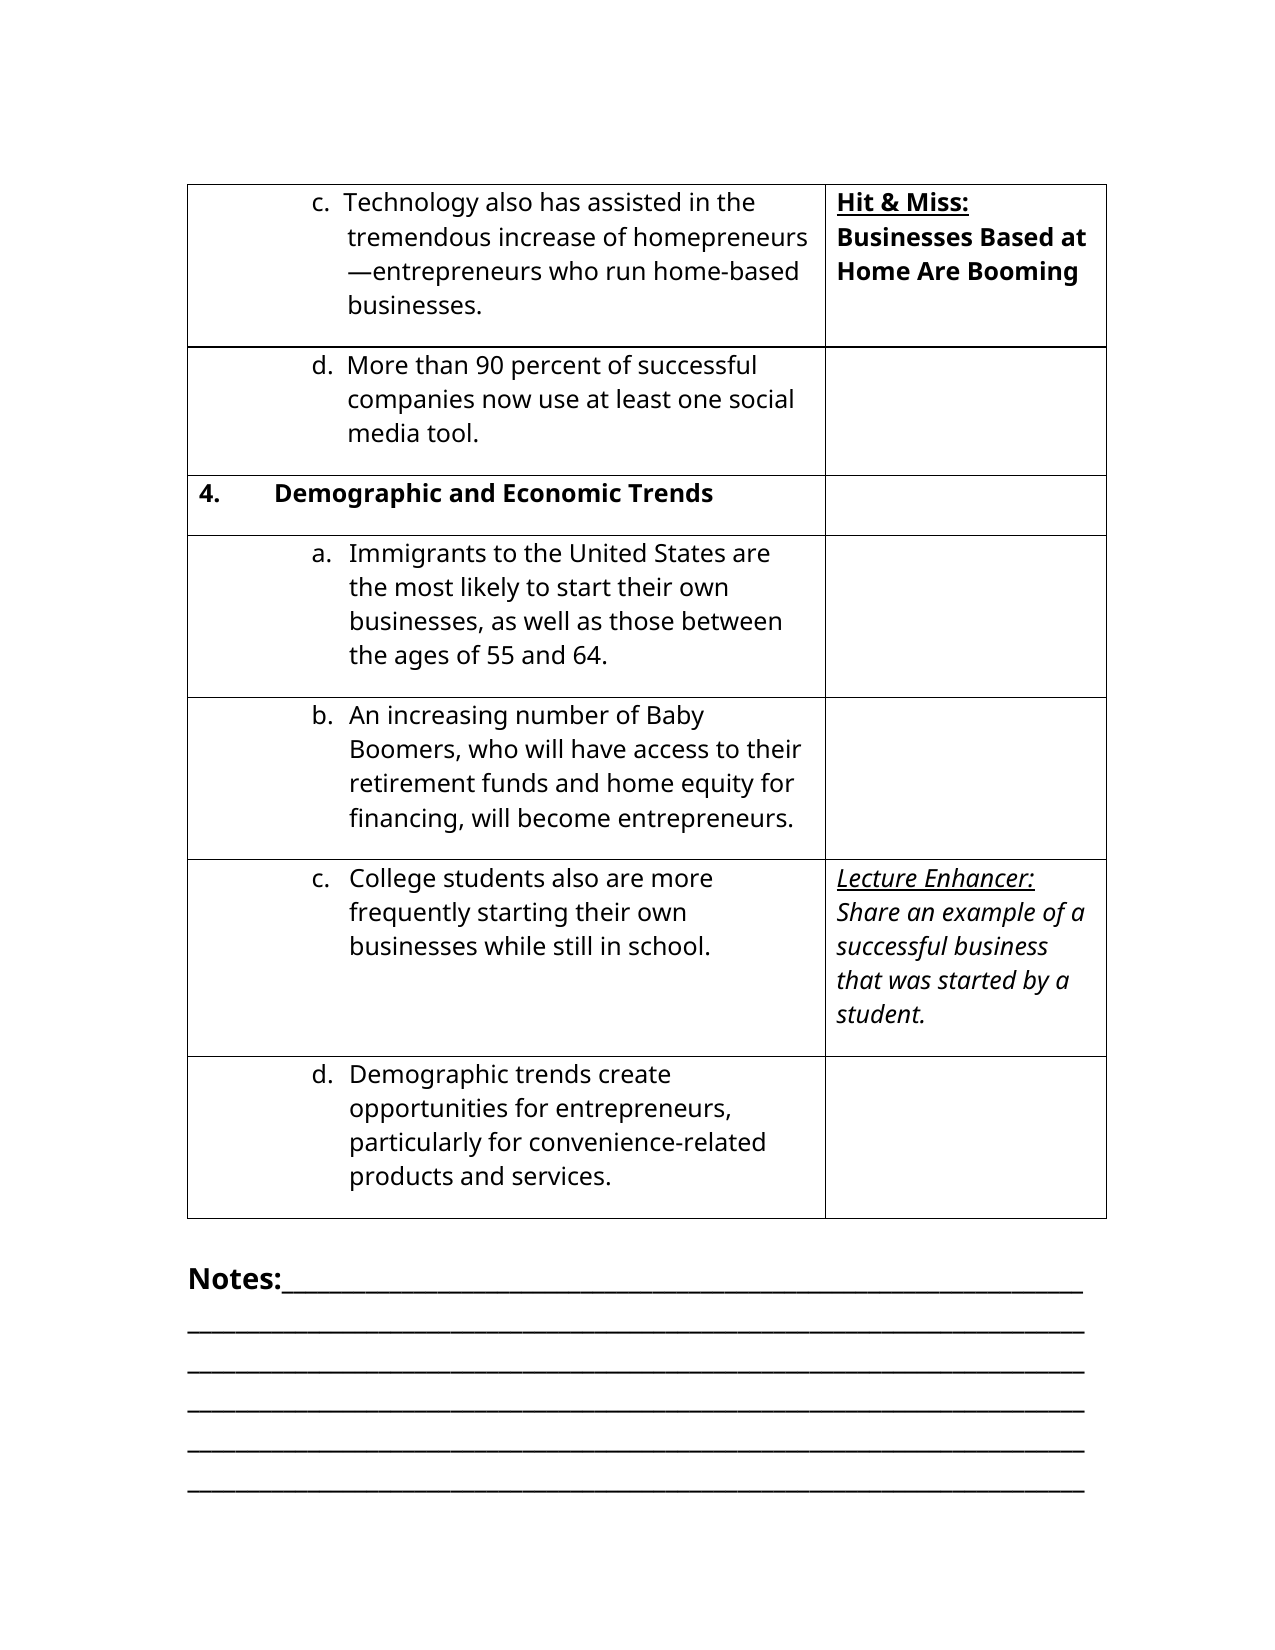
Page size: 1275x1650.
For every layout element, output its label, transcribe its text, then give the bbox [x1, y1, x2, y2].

table_cell [826, 536, 1106, 697]
table_cell Immigrants to the United States are the most likely to start their own businesses, as well as those between the ages of 55 and 64. [188, 536, 825, 697]
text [187, 1259, 1087, 1497]
table_cell Demographic trends create opportunities for entrepreneurs, particularly for convenience-related products and services. [188, 1057, 825, 1218]
table_cell An increasing number of Baby Boomers, who will have access to their retirement funds and home equity for financing, will become entrepreneurs. [188, 698, 825, 859]
table_cell Demographic and Economic Trends [188, 476, 825, 535]
table_cell [826, 698, 1106, 859]
table_cell d. More than 90 percent of successful companies now use at least one social media tool. [188, 348, 825, 474]
table_cell Lecture Enhancer: Share an example of a successful business that was started by a student. [826, 860, 1106, 1056]
table_cell [826, 1057, 1106, 1218]
table_cell [826, 348, 1106, 474]
table_cell College students also are more frequently starting their own businesses while still in school. [188, 860, 825, 1056]
table_cell [826, 476, 1106, 535]
table_header Hit & Miss: Businesses Based at Home Are Booming [826, 185, 1106, 346]
table_header c. Technology also has assisted in the tremendous increase of homepreneurs—entrepreneurs who run home-based businesses. [188, 185, 825, 346]
